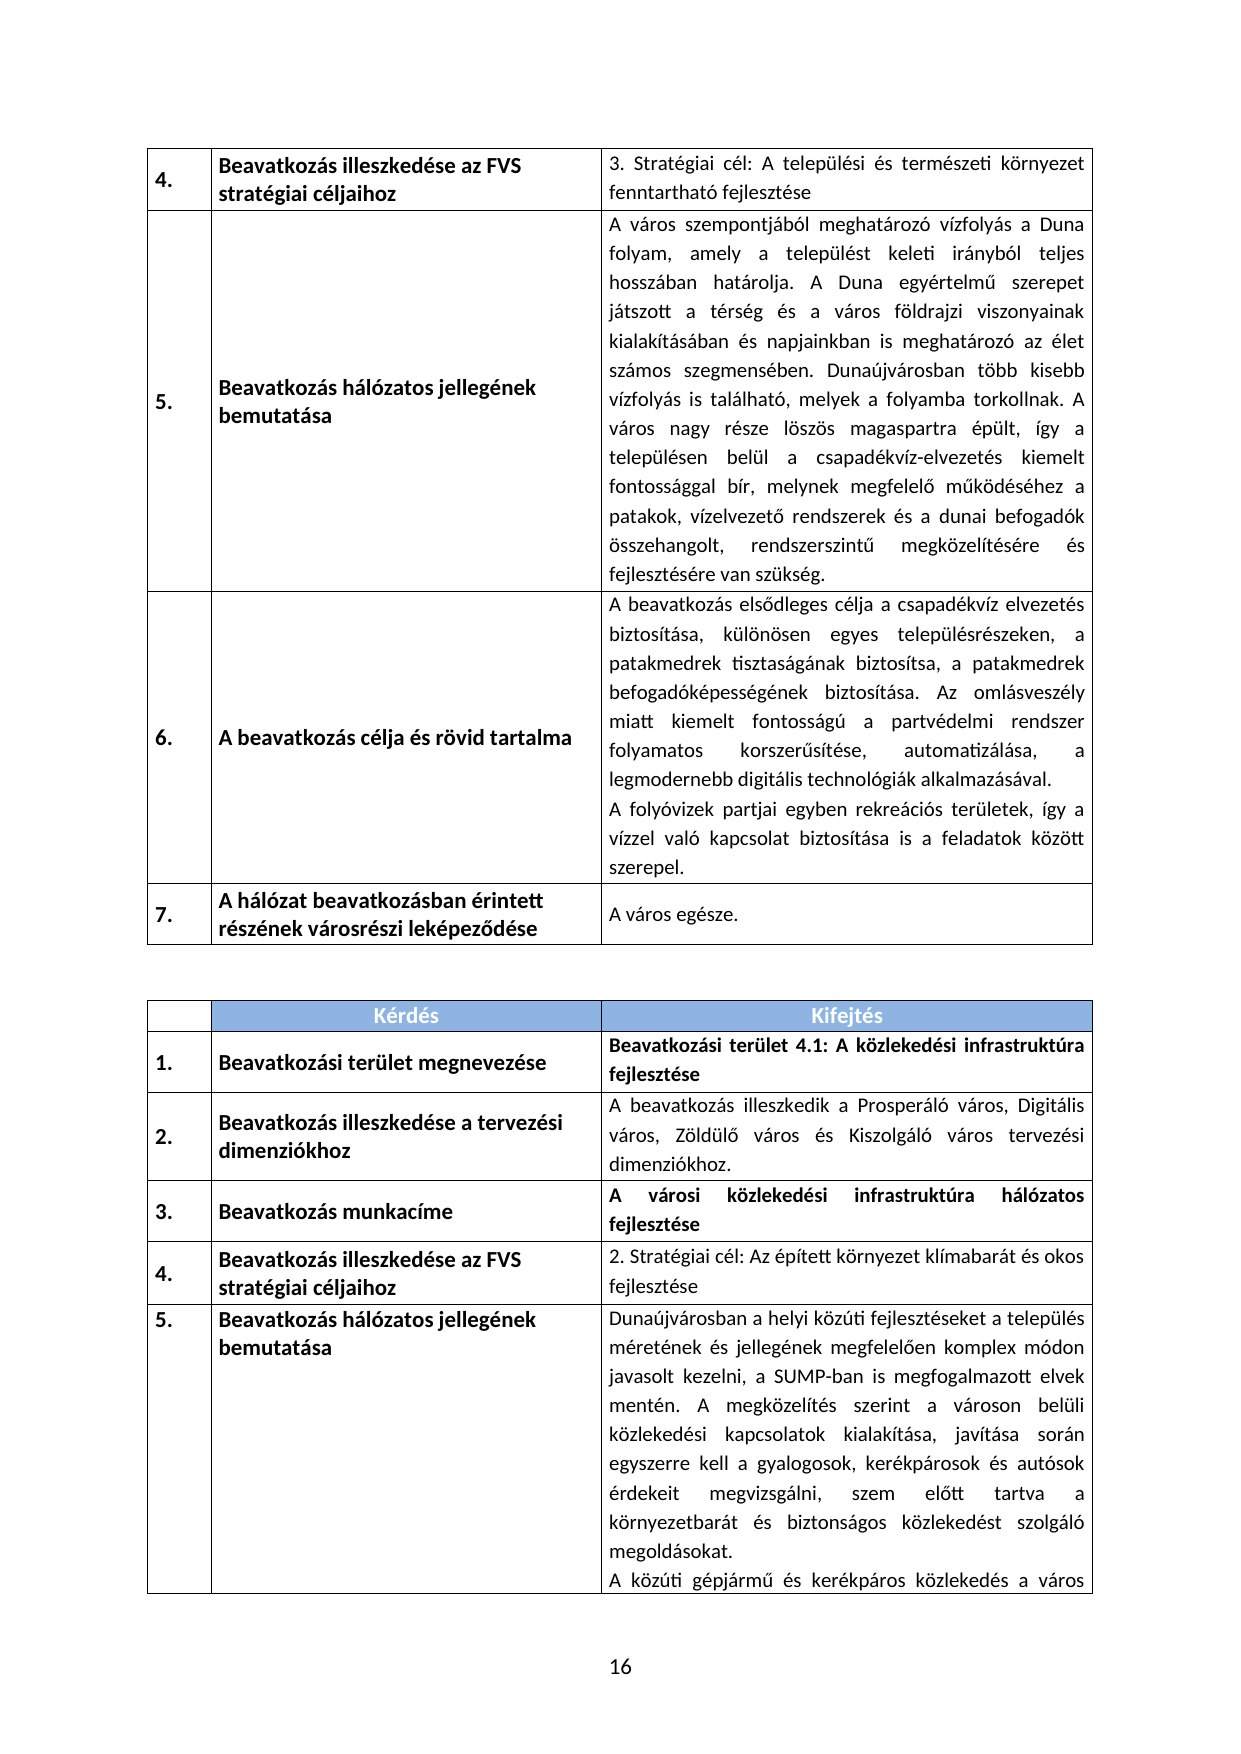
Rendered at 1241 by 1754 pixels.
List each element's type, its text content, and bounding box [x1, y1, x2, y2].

table_cell Beavatkozási terület megnevezése [212, 1032, 601, 1092]
table_cell 5. [148, 211, 211, 591]
table_cell Beavatkozás munkacíme [212, 1181, 601, 1241]
table_header [148, 1001, 211, 1031]
table_cell 3. [148, 1181, 211, 1241]
table_cell 2. Stratégiai cél: Az épített környezet klímabarát és okos fejlesztése [602, 1242, 1092, 1304]
table_cell 4. [148, 149, 211, 210]
table_cell Beavatkozás illeszkedése az FVS stratégiai céljaihoz [212, 149, 601, 210]
table_cell 4. [148, 1242, 211, 1304]
table_cell 3. Stratégiai cél: A települési és természeti környezet fenntartható fejlesztése [602, 149, 1092, 210]
table_cell 5. [148, 1305, 211, 1593]
table_cell Beavatkozás illeszkedése az FVS stratégiai céljaihoz [212, 1242, 601, 1304]
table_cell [602, 1305, 1092, 1593]
table_cell A beavatkozás illeszkedik a Prosperáló város, Digitális város, Zöldülő város és Kiszolgáló város tervezési dimenziókhoz. [602, 1093, 1092, 1180]
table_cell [212, 1305, 601, 1593]
table_header Kérdés [212, 1001, 601, 1031]
table_cell A beavatkozás elsődleges célja a csapadékvíz elvezetés biztosítása, különösen egyes településrészeken, a patakmedrek tisztaságának biztosítsa, a patakmedrek befogadóképességének biztosítása. Az omlásveszély miatt kiemelt fontosságú a partvédelmi rendszer folyamatos korszerűsítése, automatizálása, a legmodernebb digitális technológiák alkalmazásával. A folyóvizek partjai egyben rekreációs területek, így a vízzel való kapcsolat biztosítása is a feladatok között szerepel. [602, 592, 1092, 883]
table_cell A beavatkozás célja és rövid tartalma [212, 592, 601, 883]
table_cell Beavatkozás hálózatos jellegének bemutatása [212, 211, 601, 591]
table_cell 1. [148, 1032, 211, 1092]
table_cell 6. [148, 592, 211, 883]
table_header Kifejtés [602, 1001, 1092, 1031]
table_cell A város szempontjából meghatározó vízfolyás a Duna folyam, amely a települést keleti irányból teljes hosszában határolja. A Duna egyértelmű szerepet játszott a térség és a város földrajzi viszonyainak kialakításában és napjainkban is meghatározó az élet számos szegmensében. Dunaújvárosban több kisebb vízfolyás is található, melyek a folyamba torkollnak. A város nagy része löszös magaspartra épült, így a településen belül a csapadékvíz-elvezetés kiemelt fontossággal bír, melynek megfelelő működéséhez a patakok, vízelvezető rendszerek és a dunai befogadók összehangolt, rendszerszintű megközelítésére és fejlesztésére van szükség. [602, 211, 1092, 591]
table_cell A városi közlekedési infrastruktúra hálózatos fejlesztése [602, 1181, 1092, 1241]
table_cell 7. [148, 884, 211, 944]
table_cell A város egésze. [602, 884, 1092, 944]
table_cell Beavatkozás illeszkedése a tervezési dimenziókhoz [212, 1093, 601, 1180]
table_cell Beavatkozási terület 4.1: A közlekedési infrastruktúra fejlesztése [602, 1032, 1092, 1092]
table_cell 2. [148, 1093, 211, 1180]
table_cell A hálózat beavatkozásban érintett részének városrészi leképeződése [212, 884, 601, 944]
